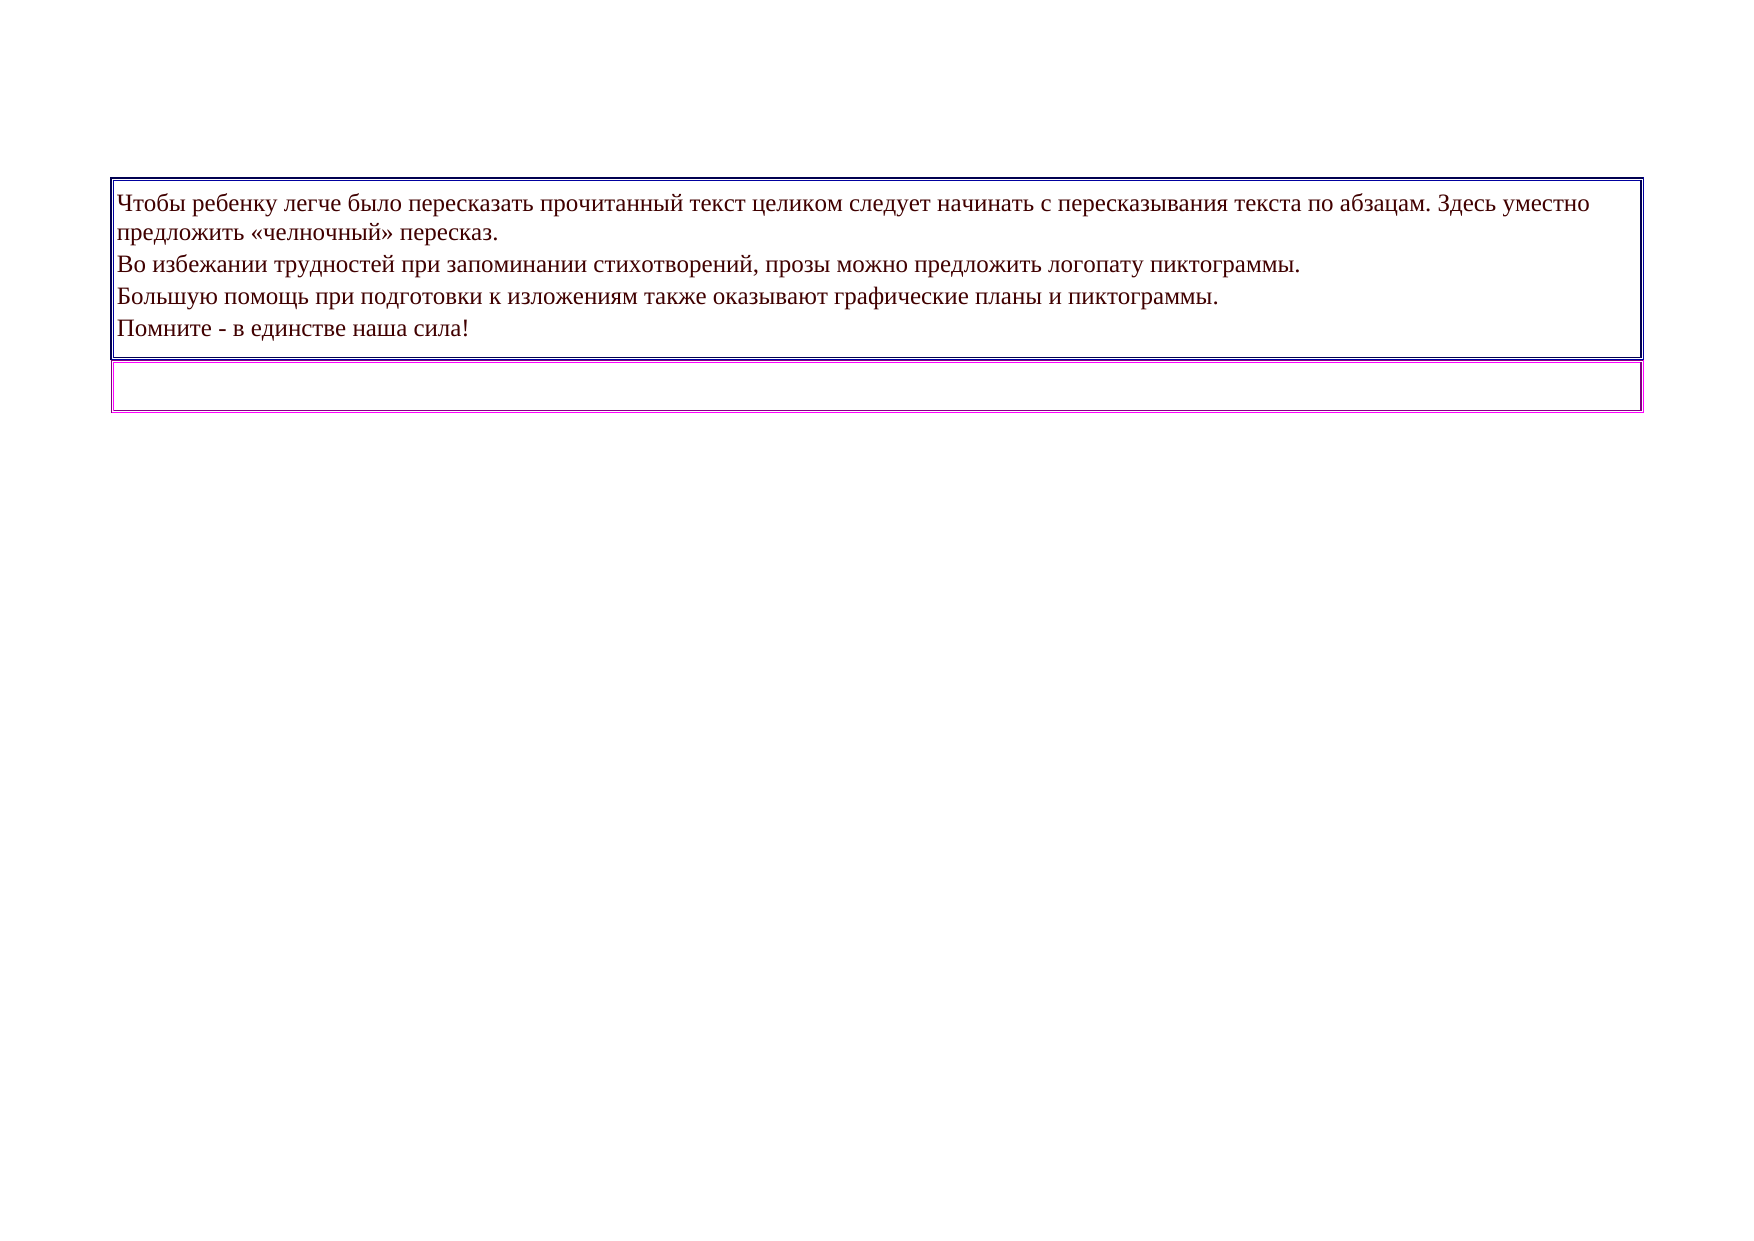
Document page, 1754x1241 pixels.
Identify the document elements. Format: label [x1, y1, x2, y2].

table_header [114, 181, 1640, 356]
table_header [114, 363, 1640, 409]
